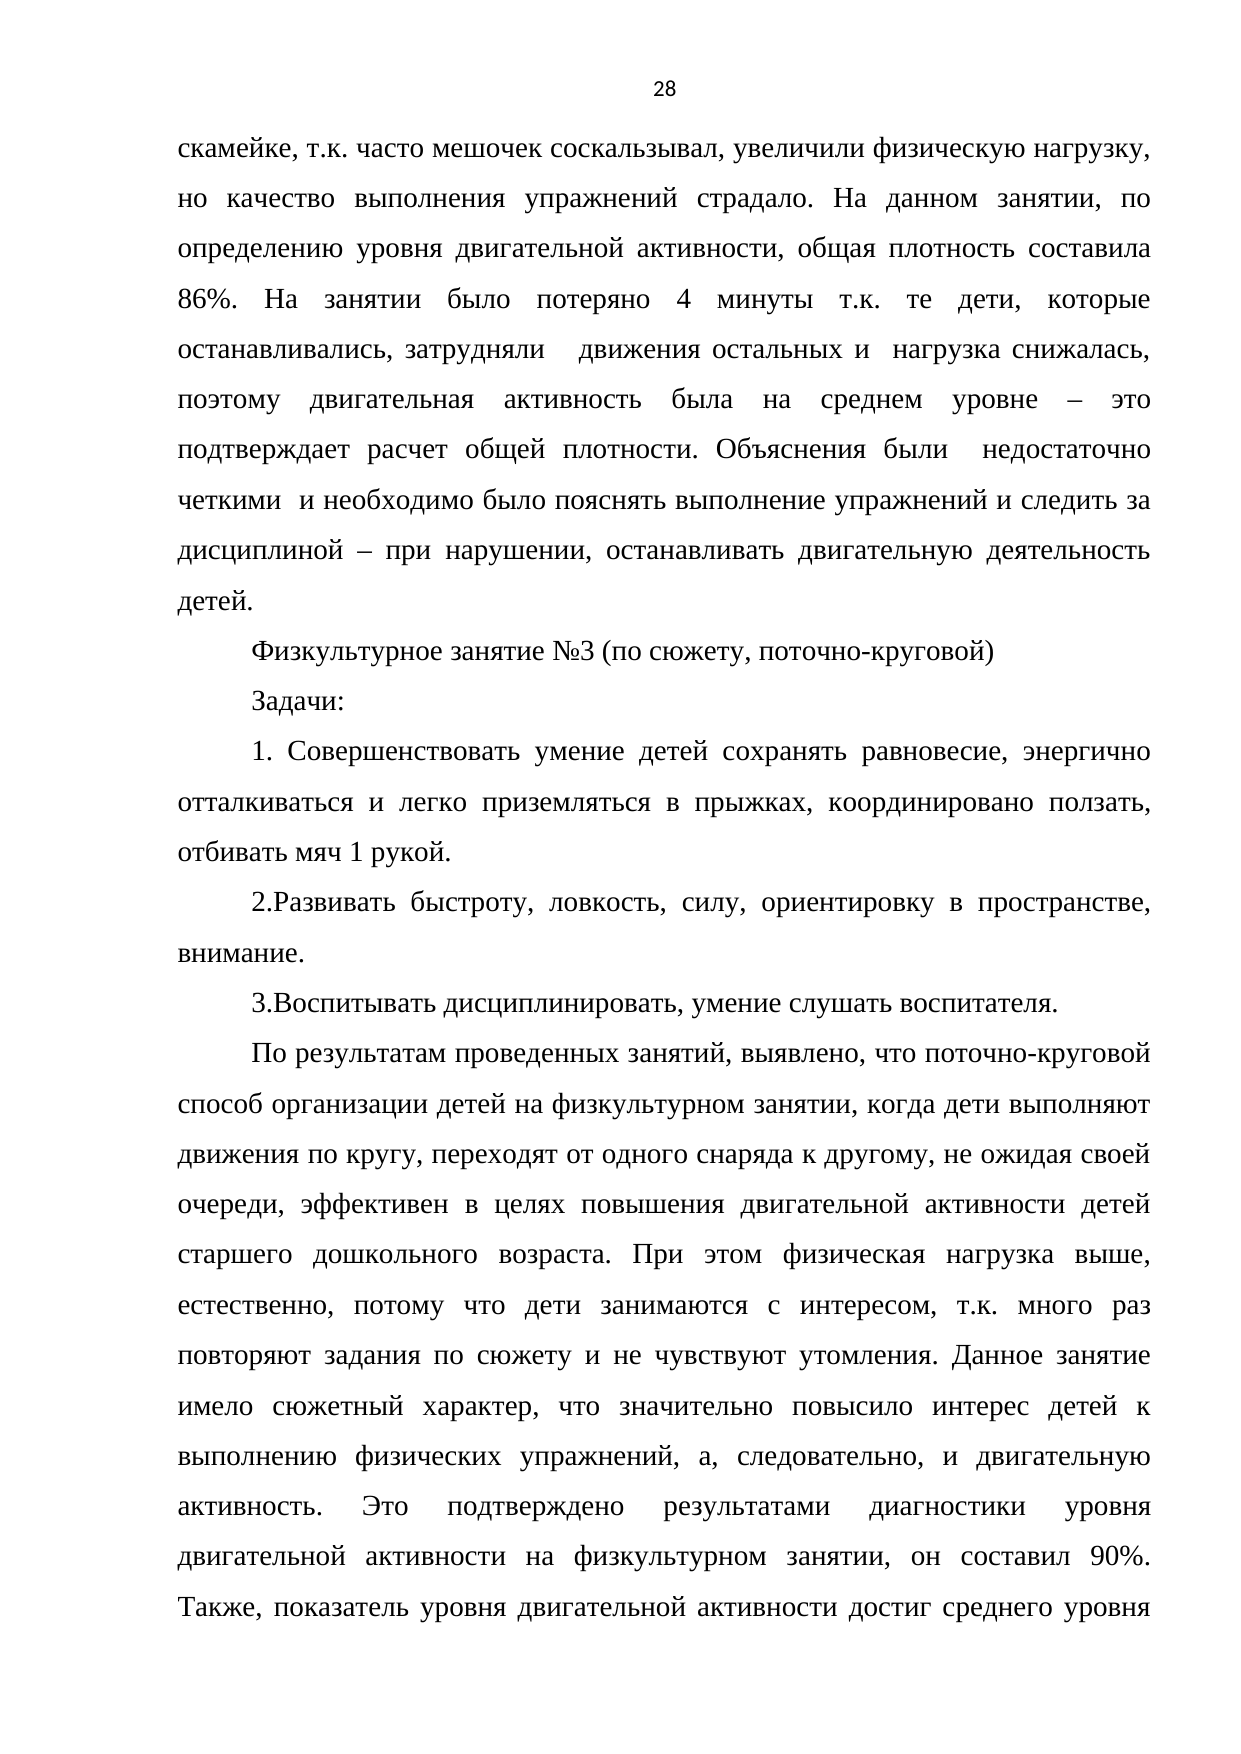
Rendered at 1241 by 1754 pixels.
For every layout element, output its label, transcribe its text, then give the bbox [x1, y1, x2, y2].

text Задачи: [177, 683, 1152, 717]
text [177, 1035, 1152, 1622]
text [177, 130, 1152, 616]
text 2.Развивать быстроту, ловкость, силу, ориентировку в пространстве, внимание. [177, 884, 1152, 968]
text 1. Совершенствовать умение детей сохранять равновесие, энергично отталкиваться и легко приземляться в прыжках, координировано ползать, отбивать мяч 1 рукой. [177, 733, 1152, 868]
text Физкультурное занятие №3 (по сюжету, поточно-круговой) [177, 633, 1152, 666]
text 3.Воспитывать дисциплинировать, умение слушать воспитателя. [177, 985, 1152, 1019]
